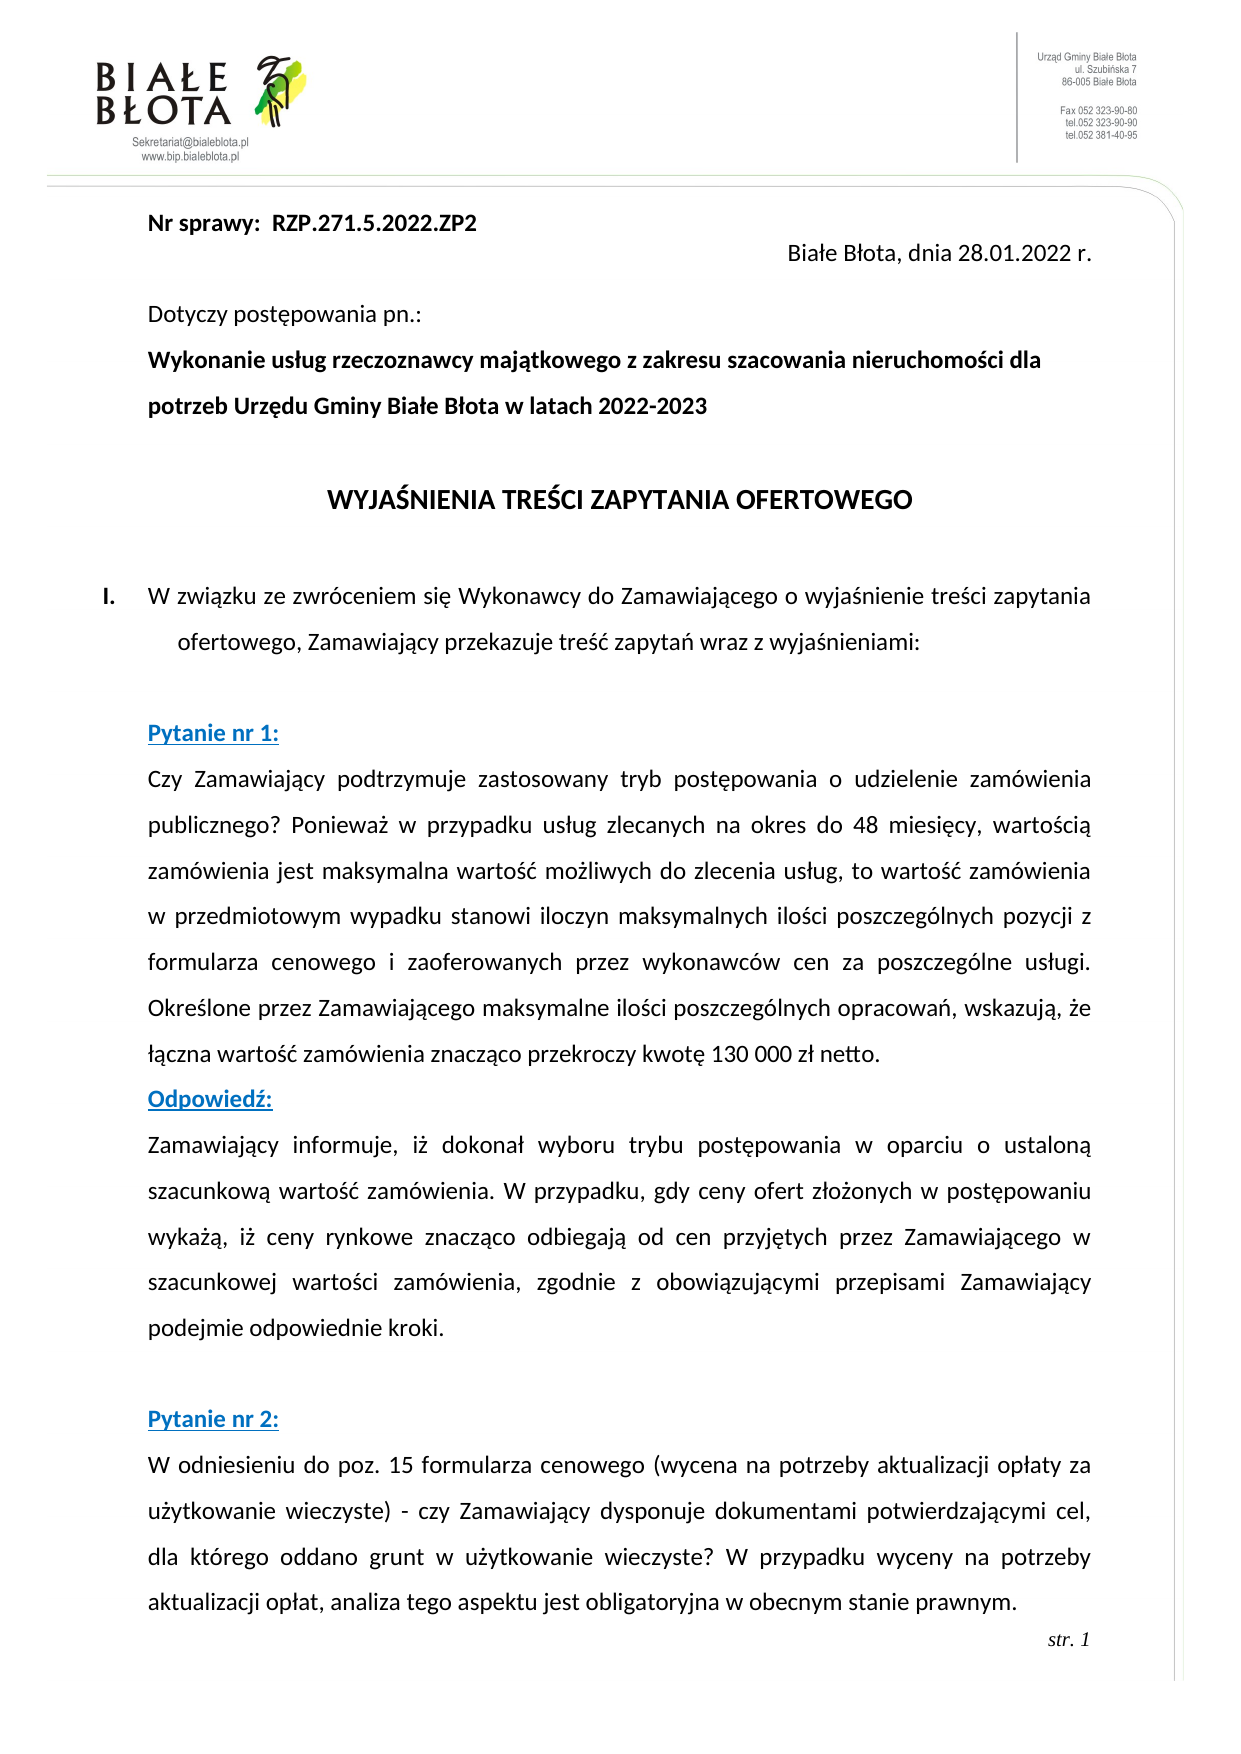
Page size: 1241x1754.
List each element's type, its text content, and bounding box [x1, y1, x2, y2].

text Zamawiający informuje, iż dokonał wyboru trybu postępowania w oparciu o ustaloną szacunkową wartość zamówienia. W przypadku, gdy ceny ofert złożonych w postępowaniu wykażą, iż ceny rynkowe znacząco odbiegają od cen przyjętych przez Zamawiającego w szacunkowej wartości zamówienia, zgodnie z obowiązującymi przepisami Zamawiający podejmie odpowiednie kroki. [148, 1129, 1092, 1343]
text Nr sprawy: RZP.271.5.2022.ZP2 [148, 207, 1092, 237]
text WYJAŚNIENIA TREŚCI ZAPYTANIA OFERTOWEGO [148, 481, 1092, 517]
text Czy Zamawiający podtrzymuje zastosowany tryb postępowania o udzielenie zamówienia publicznego? Ponieważ w przypadku usług zlecanych na okres do 48 miesięcy, wartością zamówienia jest maksymalna wartość możliwych do zlecenia usług, to wartość zamówienia w przedmiotowym wypadku stanowi iloczyn maksymalnych ilości poszczególnych pozycji z formularza cenowego i zaoferowanych przez wykonawców cen za poszczególne usługi. Określone przez Zamawiającego maksymalne ilości poszczególnych opracowań, wskazują, że łączna wartość zamówienia znacząco przekroczy kwotę 130 000 zł netto. [148, 763, 1092, 1068]
text Dotyczy postępowania pn.: [148, 298, 1092, 329]
list W związku ze zwróceniem się Wykonawcy do Zamawiającego o wyjaśnienie treści zapytania ofertowego, Zamawiający przekazuje treść zapytań wraz z wyjaśnieniami: [102, 580, 1092, 657]
text Pytanie nr 1: [148, 718, 1092, 748]
text Odpowiedź: [148, 1083, 1092, 1114]
text Wykonanie usług rzeczoznawcy majątkowego z zakresu szacowania nieruchomości dla potrzeb Urzędu Gminy Białe Błota w latach 2022-2023 [148, 344, 1092, 420]
text W odniesieniu do poz. 15 formularza cenowego (wycena na potrzeby aktualizacji opłaty za użytkowanie wieczyste) - czy Zamawiający dysponuje dokumentami potwierdzającymi cel, dla którego oddano grunt w użytkowanie wieczyste? W przypadku wyceny na potrzeby aktualizacji opłat, analiza tego aspektu jest obligatoryjna w obecnym stanie prawnym. [148, 1449, 1092, 1617]
text Pytanie nr 2: [148, 1403, 1092, 1434]
text Białe Błota, dnia 28.01.2022 r. [148, 237, 1092, 268]
picture [46, 32, 1184, 1681]
